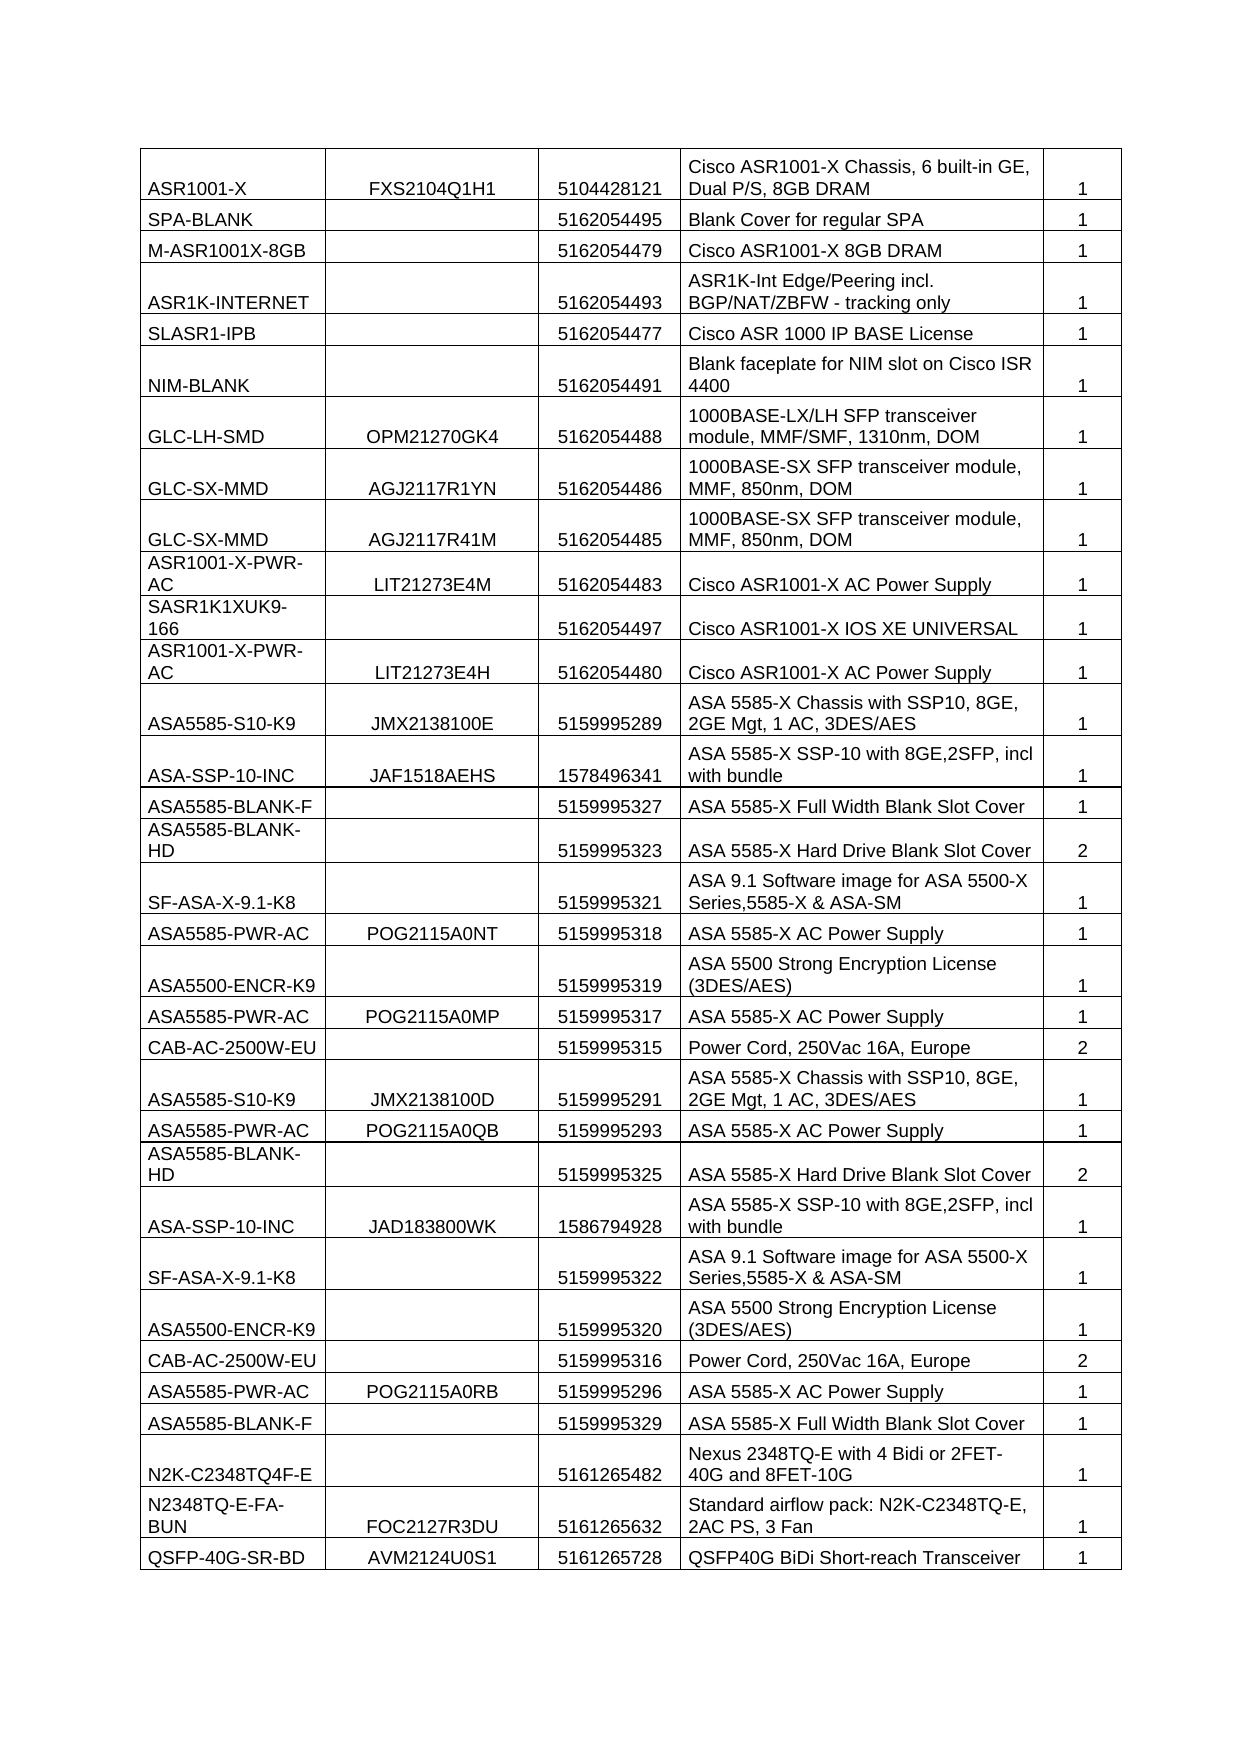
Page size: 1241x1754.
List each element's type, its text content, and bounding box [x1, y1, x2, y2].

table_cell [326, 1341, 538, 1372]
table_cell POG2115A0MP [326, 997, 538, 1027]
table_cell AVM2124U0S1 [326, 1538, 538, 1568]
table_cell [326, 1290, 538, 1340]
table_cell ASR1001-X-PWR-AC [141, 640, 325, 683]
table_cell ASR1K-Int Edge/Peering incl. BGP/NAT/ZBFW - tracking only [681, 263, 1043, 313]
table_cell ASA 5585-X Chassis with SSP10, 8GE, 2GE Mgt, 1 AC, 3DES/AES [681, 1060, 1043, 1110]
table_cell 1 [1044, 1060, 1121, 1110]
table_cell ASA 5585-X Full Width Blank Slot Cover [681, 788, 1043, 818]
table_cell [326, 1029, 538, 1059]
table_cell POG2115A0QB [326, 1111, 538, 1141]
table_cell GLC-SX-MMD [141, 500, 325, 551]
table_cell 5162054480 [539, 640, 680, 683]
table_cell 5159995293 [539, 1111, 680, 1141]
table_cell 1 [1044, 231, 1121, 262]
table_cell [326, 200, 538, 230]
table_cell ASR1001-X [141, 149, 325, 199]
table_cell [326, 1143, 538, 1186]
table_cell 1 [1044, 1373, 1121, 1403]
table_cell ASA 5585-X Hard Drive Blank Slot Cover [681, 819, 1043, 862]
table_cell ASA 9.1 Software image for ASA 5500-X Series,5585-X & ASA-SM [681, 863, 1043, 913]
table_cell 1 [1044, 1538, 1121, 1568]
table_cell 1 [1044, 149, 1121, 199]
table_cell 2 [1044, 819, 1121, 862]
table_cell ASA5585-BLANK-F [141, 788, 325, 818]
table_cell ASR1K-INTERNET [141, 263, 325, 313]
table_cell 1578496341 [539, 736, 680, 786]
table_cell [326, 314, 538, 344]
table_cell 5162054493 [539, 263, 680, 313]
table_cell Cisco ASR1001-X 8GB DRAM [681, 231, 1043, 262]
table_cell 5159995316 [539, 1341, 680, 1372]
table_cell N2K-C2348TQ4F-E [141, 1435, 325, 1486]
table_cell 5162054491 [539, 346, 680, 396]
table_cell 1 [1044, 1290, 1121, 1340]
table_cell SPA-BLANK [141, 200, 325, 230]
table_cell SASR1K1XUK9-166 [141, 596, 325, 639]
table_cell 5159995317 [539, 997, 680, 1027]
table_cell 1 [1044, 1435, 1121, 1486]
table_cell [326, 863, 538, 913]
table_cell 1 [1044, 946, 1121, 996]
table_cell 1 [1044, 346, 1121, 396]
table_cell 1 [1044, 997, 1121, 1027]
table_cell 5162054488 [539, 397, 680, 448]
table_cell N2348TQ-E-FA-BUN [141, 1487, 325, 1537]
table_cell 5159995322 [539, 1238, 680, 1289]
table_cell ASA5585-PWR-AC [141, 1111, 325, 1141]
table_cell ASA5585-S10-K9 [141, 1060, 325, 1110]
table_cell JAD183800WK [326, 1187, 538, 1237]
table_cell 5159995319 [539, 946, 680, 996]
table_cell 1 [1044, 640, 1121, 683]
table_cell 1 [1044, 914, 1121, 944]
table_cell Cisco ASR1001-X AC Power Supply [681, 640, 1043, 683]
table_cell QSFP40G BiDi Short-reach Transceiver [681, 1538, 1043, 1568]
table_cell M-ASR1001X-8GB [141, 231, 325, 262]
table_cell [326, 1404, 538, 1434]
table_cell 5162054497 [539, 596, 680, 639]
table_cell [326, 788, 538, 818]
table_cell 5161265728 [539, 1538, 680, 1568]
table_cell 2 [1044, 1341, 1121, 1372]
table_cell ASA 5585-X Hard Drive Blank Slot Cover [681, 1143, 1043, 1186]
table_cell Blank Cover for regular SPA [681, 200, 1043, 230]
table_cell FXS2104Q1H1 [326, 149, 538, 199]
table_cell 1 [1044, 736, 1121, 786]
table_cell 1 [1044, 596, 1121, 639]
table_cell 5159995315 [539, 1029, 680, 1059]
table_cell AGJ2117R1YN [326, 449, 538, 499]
table_cell 5159995325 [539, 1143, 680, 1186]
table_cell ASA 5585-X AC Power Supply [681, 1111, 1043, 1141]
table_cell 5159995318 [539, 914, 680, 944]
table_cell ASA5585-S10-K9 [141, 684, 325, 735]
table_cell ASA 9.1 Software image for ASA 5500-X Series,5585-X & ASA-SM [681, 1238, 1043, 1289]
table_cell Cisco ASR1001-X AC Power Supply [681, 552, 1043, 595]
table_cell ASA 5500 Strong Encryption License (3DES/AES) [681, 1290, 1043, 1340]
table_cell 1 [1044, 552, 1121, 595]
table_cell Cisco ASR1001-X IOS XE UNIVERSAL [681, 596, 1043, 639]
table_cell 5159995327 [539, 788, 680, 818]
table_cell ASA5585-BLANK-HD [141, 819, 325, 862]
table_cell CAB-AC-2500W-EU [141, 1341, 325, 1372]
table_cell 5162054479 [539, 231, 680, 262]
table_cell 5159995289 [539, 684, 680, 735]
table_cell [326, 946, 538, 996]
table_cell ASA 5585-X AC Power Supply [681, 914, 1043, 944]
table_cell 1 [1044, 863, 1121, 913]
table_cell ASA5500-ENCR-K9 [141, 1290, 325, 1340]
table_cell AGJ2117R41M [326, 500, 538, 551]
table_cell JAF1518AEHS [326, 736, 538, 786]
table_cell 1 [1044, 314, 1121, 344]
table_cell ASA 5585-X AC Power Supply [681, 997, 1043, 1027]
table_cell 5159995320 [539, 1290, 680, 1340]
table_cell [681, 1487, 1043, 1537]
table_cell Cisco ASR 1000 IP BASE License [681, 314, 1043, 344]
table_cell 5162054483 [539, 552, 680, 595]
table_cell 1000BASE-SX SFP transceiver module, MMF, 850nm, DOM [681, 500, 1043, 551]
table_cell [326, 263, 538, 313]
table_cell JMX2138100E [326, 684, 538, 735]
table_cell 1 [1044, 263, 1121, 313]
table_cell ASA5585-PWR-AC [141, 914, 325, 944]
table_cell NIM-BLANK [141, 346, 325, 396]
table_cell ASA5500-ENCR-K9 [141, 946, 325, 996]
table_cell Power Cord, 250Vac 16A, Europe [681, 1341, 1043, 1372]
table_cell ASA-SSP-10-INC [141, 1187, 325, 1237]
table_cell 1 [1044, 200, 1121, 230]
table_cell OPM21270GK4 [326, 397, 538, 448]
table_cell ASA 5585-X AC Power Supply [681, 1373, 1043, 1403]
table_cell ASA 5585-X Full Width Blank Slot Cover [681, 1404, 1043, 1434]
table_cell [326, 596, 538, 639]
table_cell FOC2127R3DU [326, 1487, 538, 1537]
table_cell ASA 5585-X Chassis with SSP10, 8GE, 2GE Mgt, 1 AC, 3DES/AES [681, 684, 1043, 735]
table_cell 1000BASE-SX SFP transceiver module, MMF, 850nm, DOM [681, 449, 1043, 499]
table_cell 1 [1044, 1187, 1121, 1237]
table_cell Power Cord, 250Vac 16A, Europe [681, 1029, 1043, 1059]
table_cell Cisco ASR1001-X Chassis, 6 built-in GE, Dual P/S, 8GB DRAM [681, 149, 1043, 199]
table_cell 5104428121 [539, 149, 680, 199]
table_cell 5162054486 [539, 449, 680, 499]
table_cell 5162054485 [539, 500, 680, 551]
table_cell 1 [1044, 1238, 1121, 1289]
table_cell SF-ASA-X-9.1-K8 [141, 863, 325, 913]
table_cell SF-ASA-X-9.1-K8 [141, 1238, 325, 1289]
table_cell JMX2138100D [326, 1060, 538, 1110]
table_cell LIT21273E4M [326, 552, 538, 595]
table_cell GLC-LH-SMD [141, 397, 325, 448]
table_cell 1 [1044, 1404, 1121, 1434]
table_cell [326, 1435, 538, 1486]
table_cell ASA5585-BLANK-F [141, 1404, 325, 1434]
table_cell 5159995291 [539, 1060, 680, 1110]
table_cell QSFP-40G-SR-BD [141, 1538, 325, 1568]
table_cell CAB-AC-2500W-EU [141, 1029, 325, 1059]
table_cell ASR1001-X-PWR-AC [141, 552, 325, 595]
table_cell 1 [1044, 449, 1121, 499]
table_cell 1 [1044, 1111, 1121, 1141]
table_cell 5162054495 [539, 200, 680, 230]
table_cell ASA 5500 Strong Encryption License (3DES/AES) [681, 946, 1043, 996]
table_cell 1 [1044, 1487, 1121, 1537]
table_cell GLC-SX-MMD [141, 449, 325, 499]
table_cell [326, 231, 538, 262]
table_cell ASA 5585-X SSP-10 with 8GE,2SFP, incl with bundle [681, 1187, 1043, 1237]
table_cell LIT21273E4H [326, 640, 538, 683]
table_cell 5161265632 [539, 1487, 680, 1537]
table_cell ASA5585-PWR-AC [141, 997, 325, 1027]
table_cell 1 [1044, 684, 1121, 735]
table_cell ASA 5585-X SSP-10 with 8GE,2SFP, incl with bundle [681, 736, 1043, 786]
table_cell SLASR1-IPB [141, 314, 325, 344]
table_cell POG2115A0NT [326, 914, 538, 944]
table_cell ASA5585-PWR-AC [141, 1373, 325, 1403]
table_cell POG2115A0RB [326, 1373, 538, 1403]
table_cell [326, 346, 538, 396]
table_cell 1586794928 [539, 1187, 680, 1237]
table_cell 5159995329 [539, 1404, 680, 1434]
table_cell 5162054477 [539, 314, 680, 344]
table_cell ASA5585-BLANK-HD [141, 1143, 325, 1186]
table_cell ASA-SSP-10-INC [141, 736, 325, 786]
table_cell Nexus 2348TQ-E with 4 Bidi or 2FET-40G and 8FET-10G [681, 1435, 1043, 1486]
table_cell [326, 819, 538, 862]
table_cell 5159995321 [539, 863, 680, 913]
table_cell 5159995296 [539, 1373, 680, 1403]
table_cell 2 [1044, 1029, 1121, 1059]
table_cell 5159995323 [539, 819, 680, 862]
table_cell 5161265482 [539, 1435, 680, 1486]
table_cell 1 [1044, 397, 1121, 448]
table_cell 1 [1044, 788, 1121, 818]
table_cell [326, 1238, 538, 1289]
table_cell 1000BASE-LX/LH SFP transceiver module, MMF/SMF, 1310nm, DOM [681, 397, 1043, 448]
table_cell 2 [1044, 1143, 1121, 1186]
table_cell Blank faceplate for NIM slot on Cisco ISR 4400 [681, 346, 1043, 396]
table_cell 1 [1044, 500, 1121, 551]
